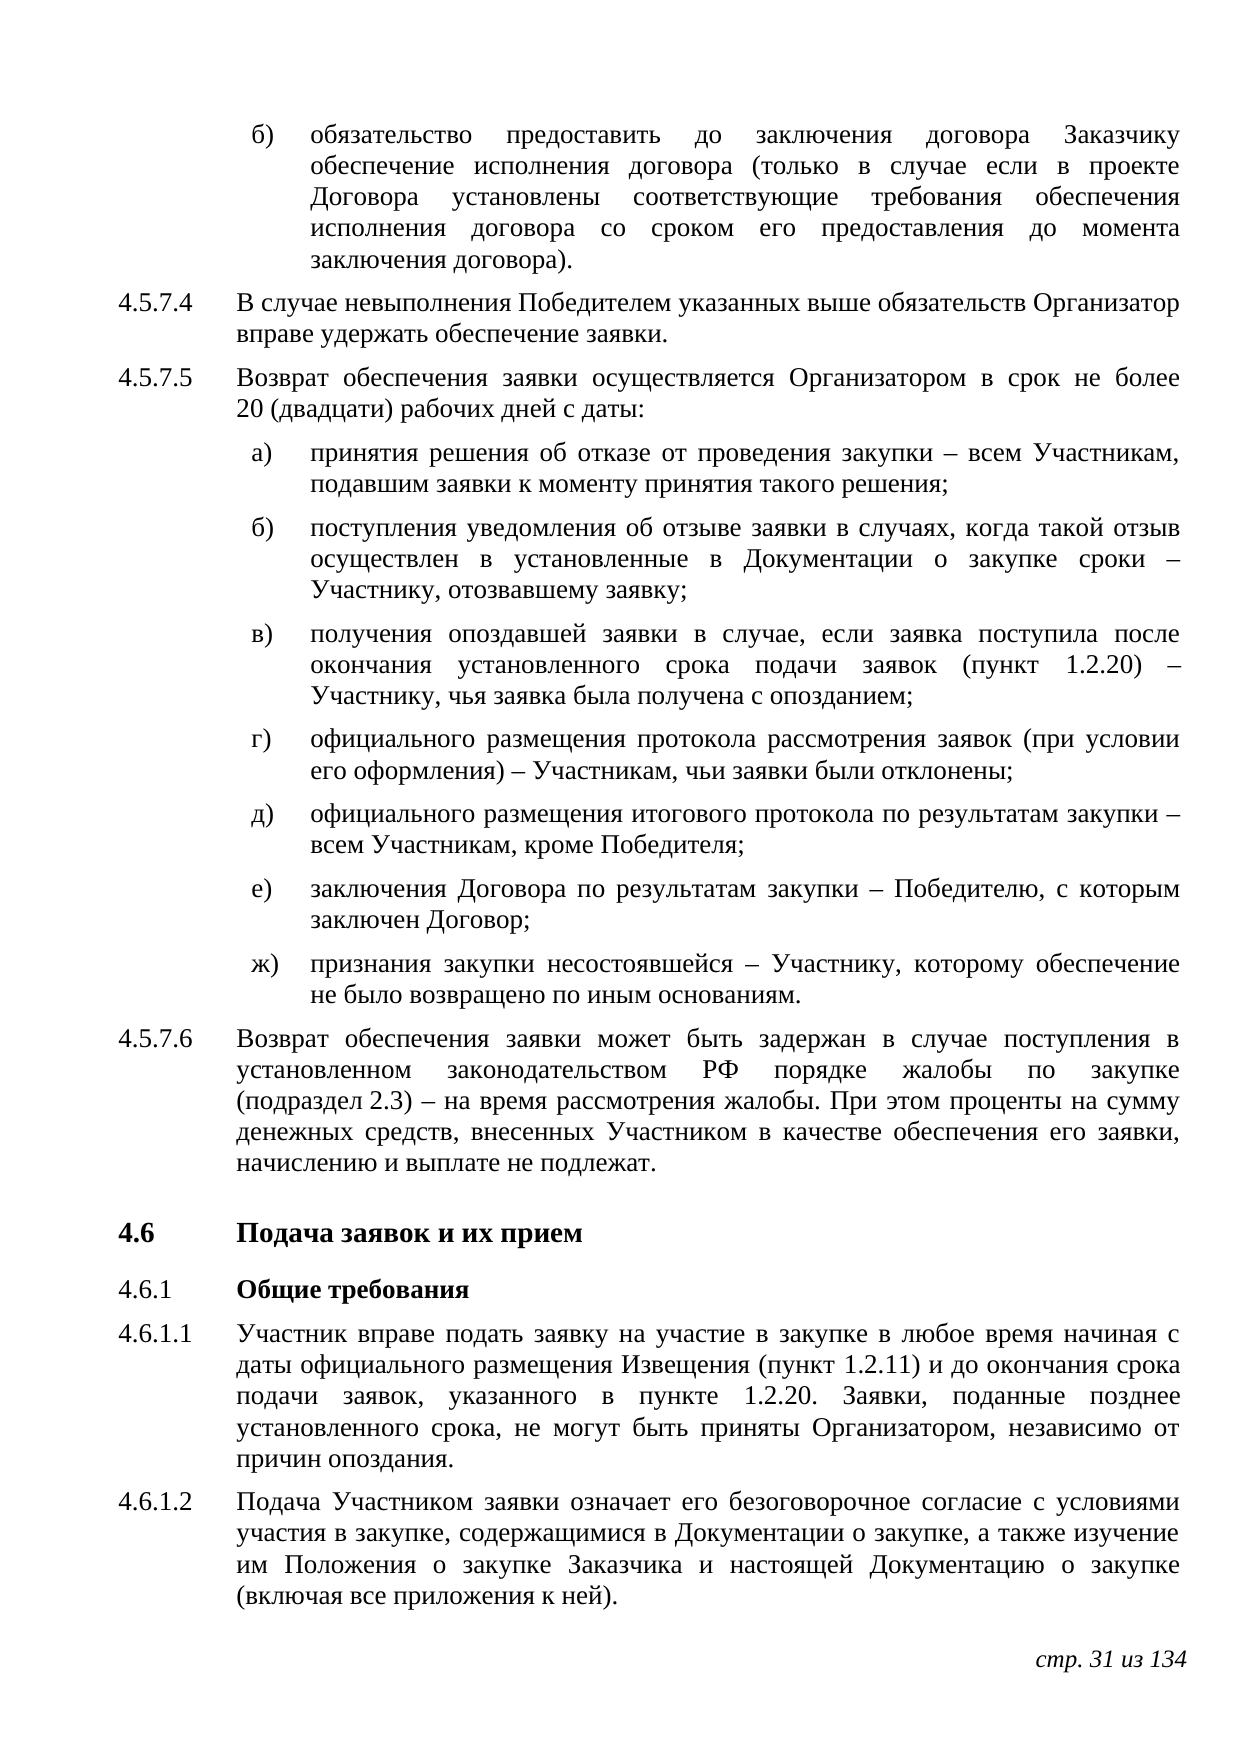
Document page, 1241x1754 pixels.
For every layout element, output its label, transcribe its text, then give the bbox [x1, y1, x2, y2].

text Общие требования [118, 1273, 1181, 1305]
text поступления уведомления об отзыве заявки в случаях, когда такой отзыв осуществлен в установленные в Документации о закупке сроки – Участнику, отозвавшему заявку; [251, 511, 1181, 604]
text принятия решения об отказе от проведения закупки – всем Участникам, подавшим заявки к моменту принятия такого решения; [251, 436, 1181, 498]
text получения опоздавшей заявки в случае, если заявка поступила после окончания установленного срока подачи заявок (пункт 1.2.20) – Участнику, чья заявка была получена с опозданием; [251, 617, 1181, 710]
text заключения Договора по результатам закупки – Победителю, с которым заключен Договор; [251, 872, 1181, 934]
text В случае невыполнения Победителем указанных выше обязательств Организатор вправе удержать обеспечение заявки. [118, 286, 1181, 349]
list Участник вправе подать заявку на участие в закупке в любое время начиная с даты официального размещения Извещения (пункт 1.2.11) и до окончания срока подачи заявок, указанного в пункте 1.2.20. Заявки, поданные позднее установленного срока, не могут быть приняты Организатором, независимо от причин опоздания. [118, 1317, 1181, 1473]
text официального размещения итогового протокола по результатам закупки – всем Участникам, кроме Победителя; [251, 797, 1181, 860]
text Возврат обеспечения заявки может быть задержан в случае поступления в установленном законодательством РФ порядке жалобы по закупке (подраздел 2.3) – на время рассмотрения жалобы. При этом проценты на сумму денежных средств, внесенных Участником в качестве обеспечения его заявки, начислению и выплате не подлежат. [118, 1022, 1181, 1177]
text официального размещения протокола рассмотрения заявок (при условии его оформления) – Участникам, чьи заявки были отклонены; [251, 723, 1181, 785]
text Возврат обеспечения заявки осуществляется Организатором в срок не более 20 (двадцати) рабочих дней с даты: [118, 361, 1181, 423]
text обязательство предоставить до заключения договора Заказчику обеспечение исполнения договора (только в случае если в проекте Договора установлены соответствующие требования обеспечения исполнения договора со сроком его предоставления до момента заключения договора). [251, 118, 1181, 274]
text признания закупки несостоявшейся – Участнику, которому обеспечение не было возвращено по иным основаниям. [251, 947, 1181, 1009]
list Подача Участником заявки означает его безоговорочное согласие с условиями участия в закупке, содержащимися в Документации о закупке, а также изучение им Положения о закупке Заказчика и настоящей Документацию о закупке (включая все приложения к ней). [118, 1485, 1181, 1610]
subtitle Подача заявок и их прием [118, 1215, 1181, 1248]
